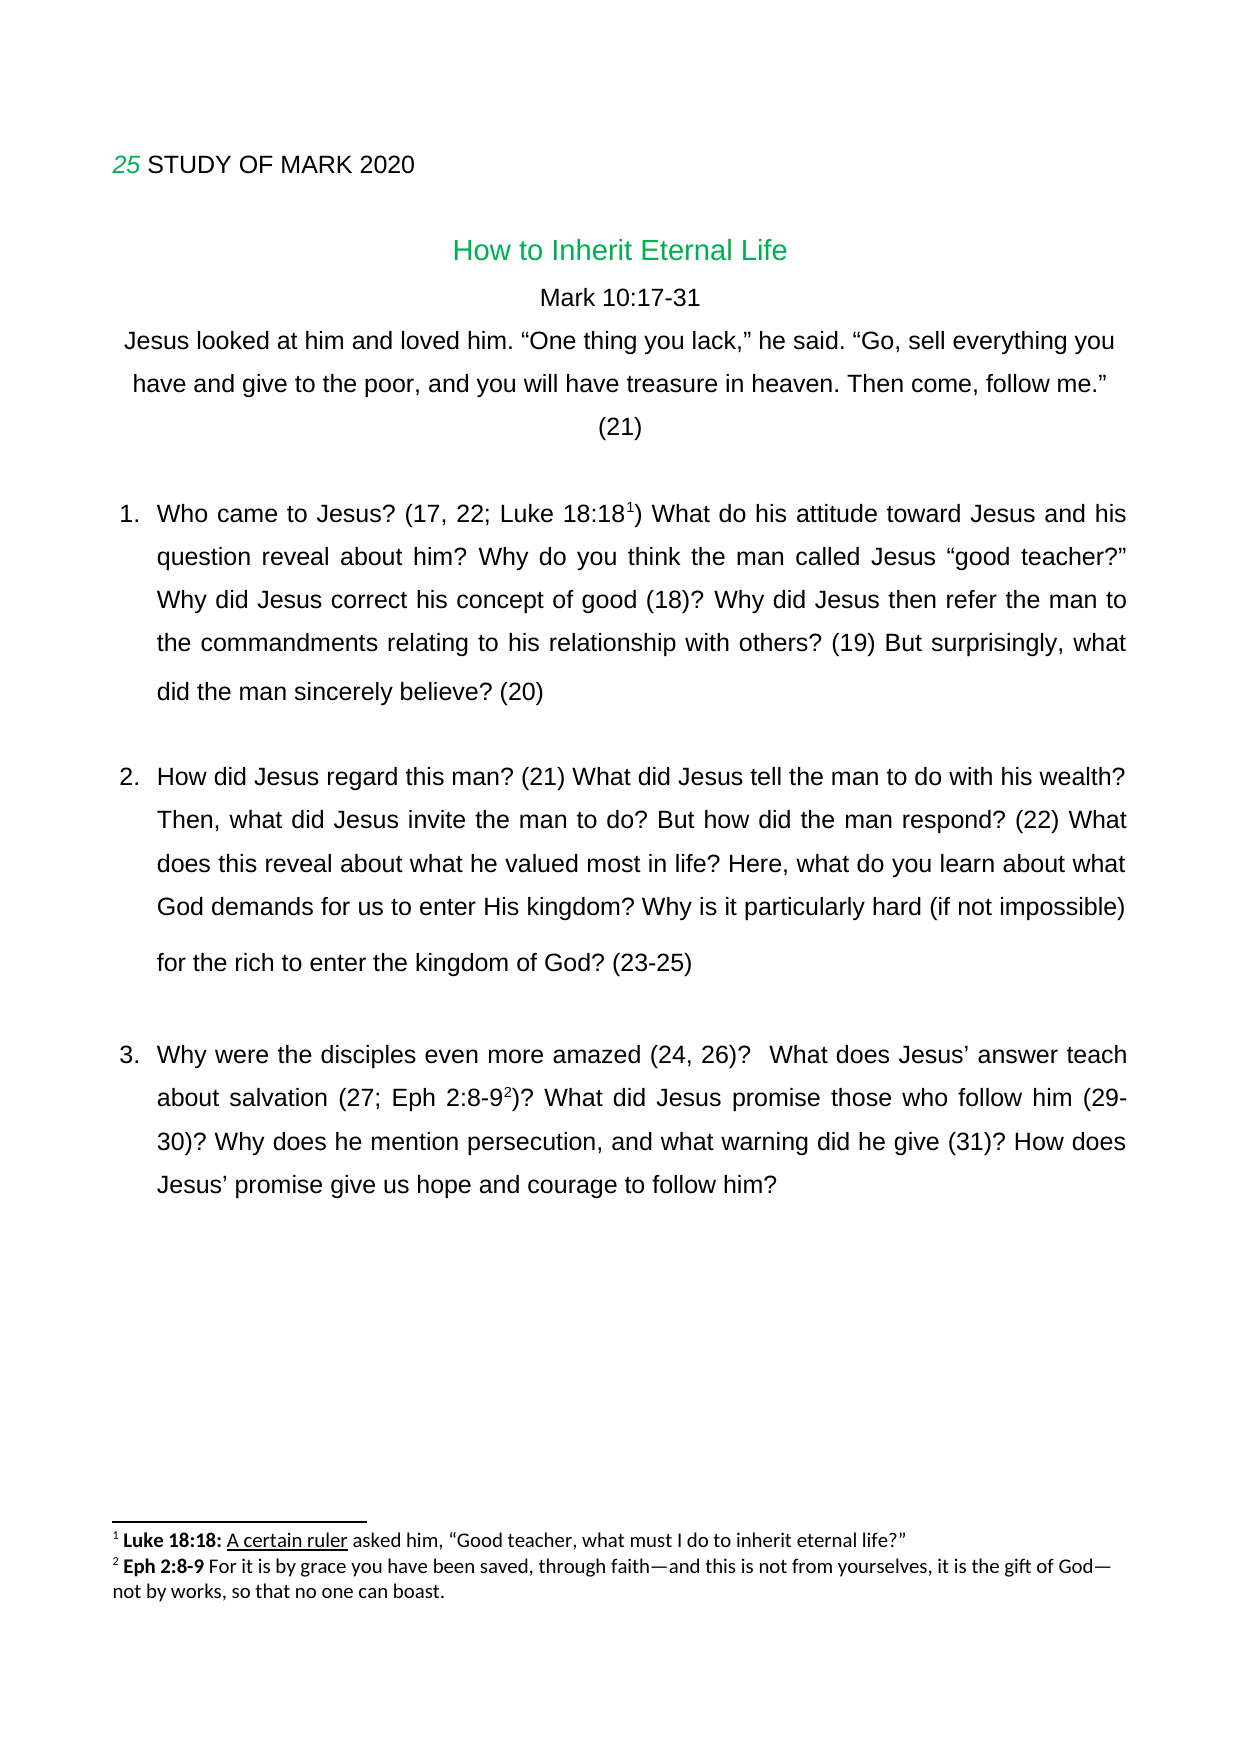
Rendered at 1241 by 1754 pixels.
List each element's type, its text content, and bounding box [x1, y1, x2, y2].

text 25 STUDY OF MARK 2020 [112, 150, 1128, 179]
list Why were the disciples even more amazed (24, 26)? What does Jesus’ answer teach about salvation (27; Eph 2:8-9)? What did Jesus promise those who follow him (29-30)? Why does he mention persecution, and what warning did he give (31)? How does Jesus’ promise give us hope and courage to follow him? [119, 1040, 1128, 1198]
text Jesus looked at him and loved him. “One thing you lack,” he said. “Go, sell everything you have and give to the poor, and you will have treasure in heaven. Then come, follow me.” (21) [112, 326, 1128, 441]
list Who came to Jesus? (17, 22; Luke 18:18) What do his attitude toward Jesus and his question reveal about him? Why do you think the man called Jesus “good teacher?” Why did Jesus correct his concept of good (18)? Why did Jesus then refer the man to the commandments relating to his relationship with others? (19) But surprisingly, what did the man sincerely believe? (20) [119, 498, 1128, 707]
list How did Jesus regard this man? (21) What did Jesus tell the man to do with his wealth? Then, what did Jesus invite the man to do? But how did the man respond? (22) What does this reveal about what he valued most in life? Here, what do you learn about what God demands for us to enter His kingdom? Why is it particularly hard (if not impossible) for the rich to enter the kingdom of God? (23-25) [119, 762, 1128, 978]
text Mark 10:17-31 [112, 283, 1128, 312]
text How to Inherit Eternal Life [112, 233, 1128, 266]
